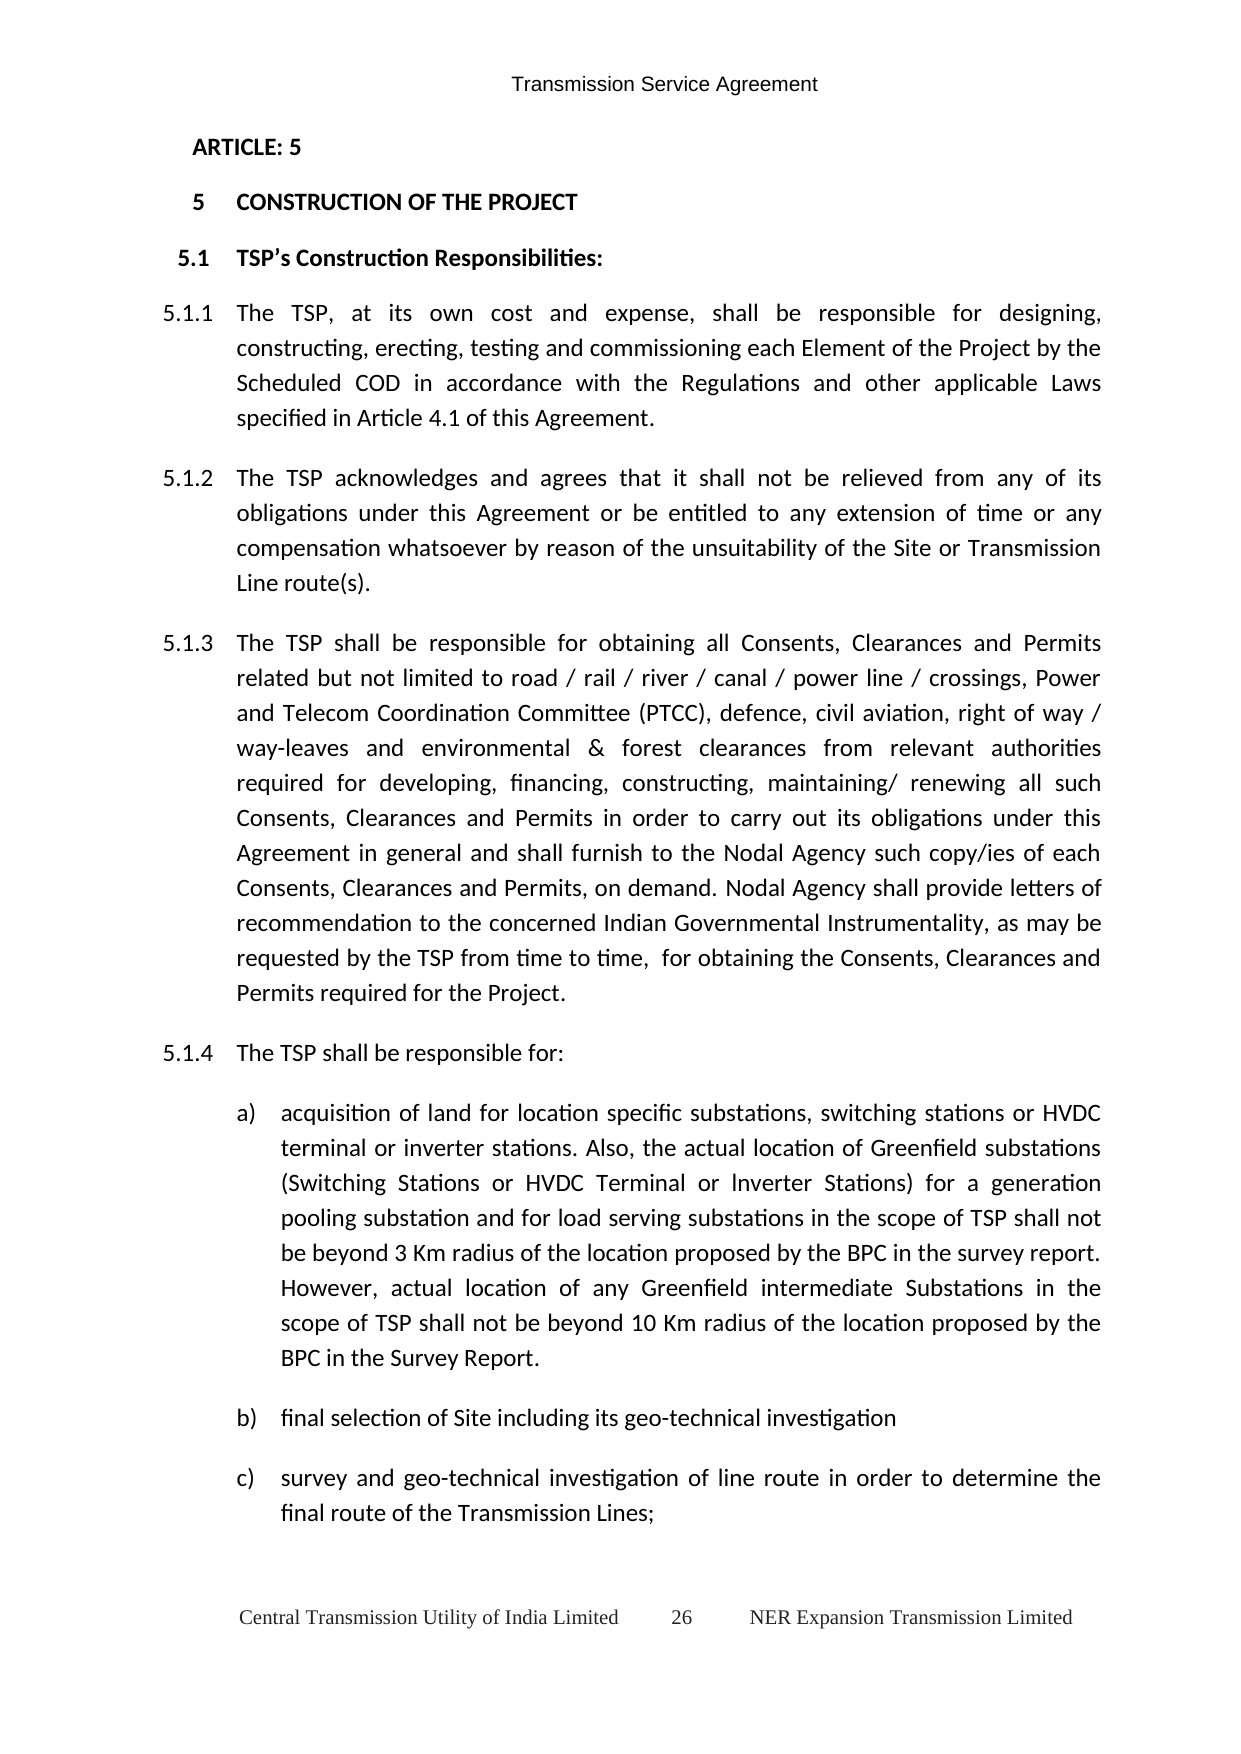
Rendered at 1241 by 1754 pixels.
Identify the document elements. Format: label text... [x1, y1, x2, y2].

subtitle final selection of Site including its geo-technical investigation [236, 1402, 1103, 1433]
subtitle TSP’s Construction Responsibilities: [177, 242, 1103, 272]
subtitle The TSP, at its own cost and expense, shall be responsible for designing, constructing, erecting, testing and commissioning each Element of the Project by the Scheduled COD in accordance with the Regulations and other applicable Laws specified in Article 4.1 of this Agreement. [162, 297, 1103, 433]
subtitle The TSP acknowledges and agrees that it shall not be relieved from any of its obligations under this Agreement or be entitled to any extension of time or any compensation whatsoever by reason of the unsuitability of the Site or Transmission Line route(s). [162, 462, 1103, 598]
subtitle survey and geo-technical investigation of line route in order to determine the final route of the Transmission Lines; [236, 1462, 1103, 1528]
text ARTICLE: 5 [192, 131, 1103, 161]
subtitle Construction of the Project [192, 186, 1103, 217]
subtitle acquisition of land for location specific substations, switching stations or HVDC terminal or inverter stations. Also, the actual location of Greenfield substations (Switching Stations or HVDC Terminal or lnverter Stations) for a generation pooling substation and for load serving substations in the scope of TSP shall not be beyond 3 Km radius of the location proposed by the BPC in the survey report. However, actual location of any Greenfield intermediate Substations in the scope of TSP shall not be beyond 10 Km radius of the location proposed by the BPC in the Survey Report. [236, 1097, 1103, 1373]
subtitle The TSP shall be responsible for: [162, 1037, 1103, 1068]
subtitle The TSP shall be responsible for obtaining all Consents, Clearances and Permits related but not limited to road / rail / river / canal / power line / crossings, Power and Telecom Coordination Committee (PTCC), defence, civil aviation, right of way / way-leaves and environmental & forest clearances from relevant authorities required for developing, financing, constructing, maintaining/ renewing all such Consents, Clearances and Permits in order to carry out its obligations under this Agreement in general and shall furnish to the Nodal Agency such copy/ies of each Consents, Clearances and Permits, on demand. Nodal Agency shall provide letters of recommendation to the concerned Indian Governmental Instrumentality, as may be requested by the TSP from time to time, for obtaining the Consents, Clearances and Permits required for the Project. [162, 627, 1103, 1008]
